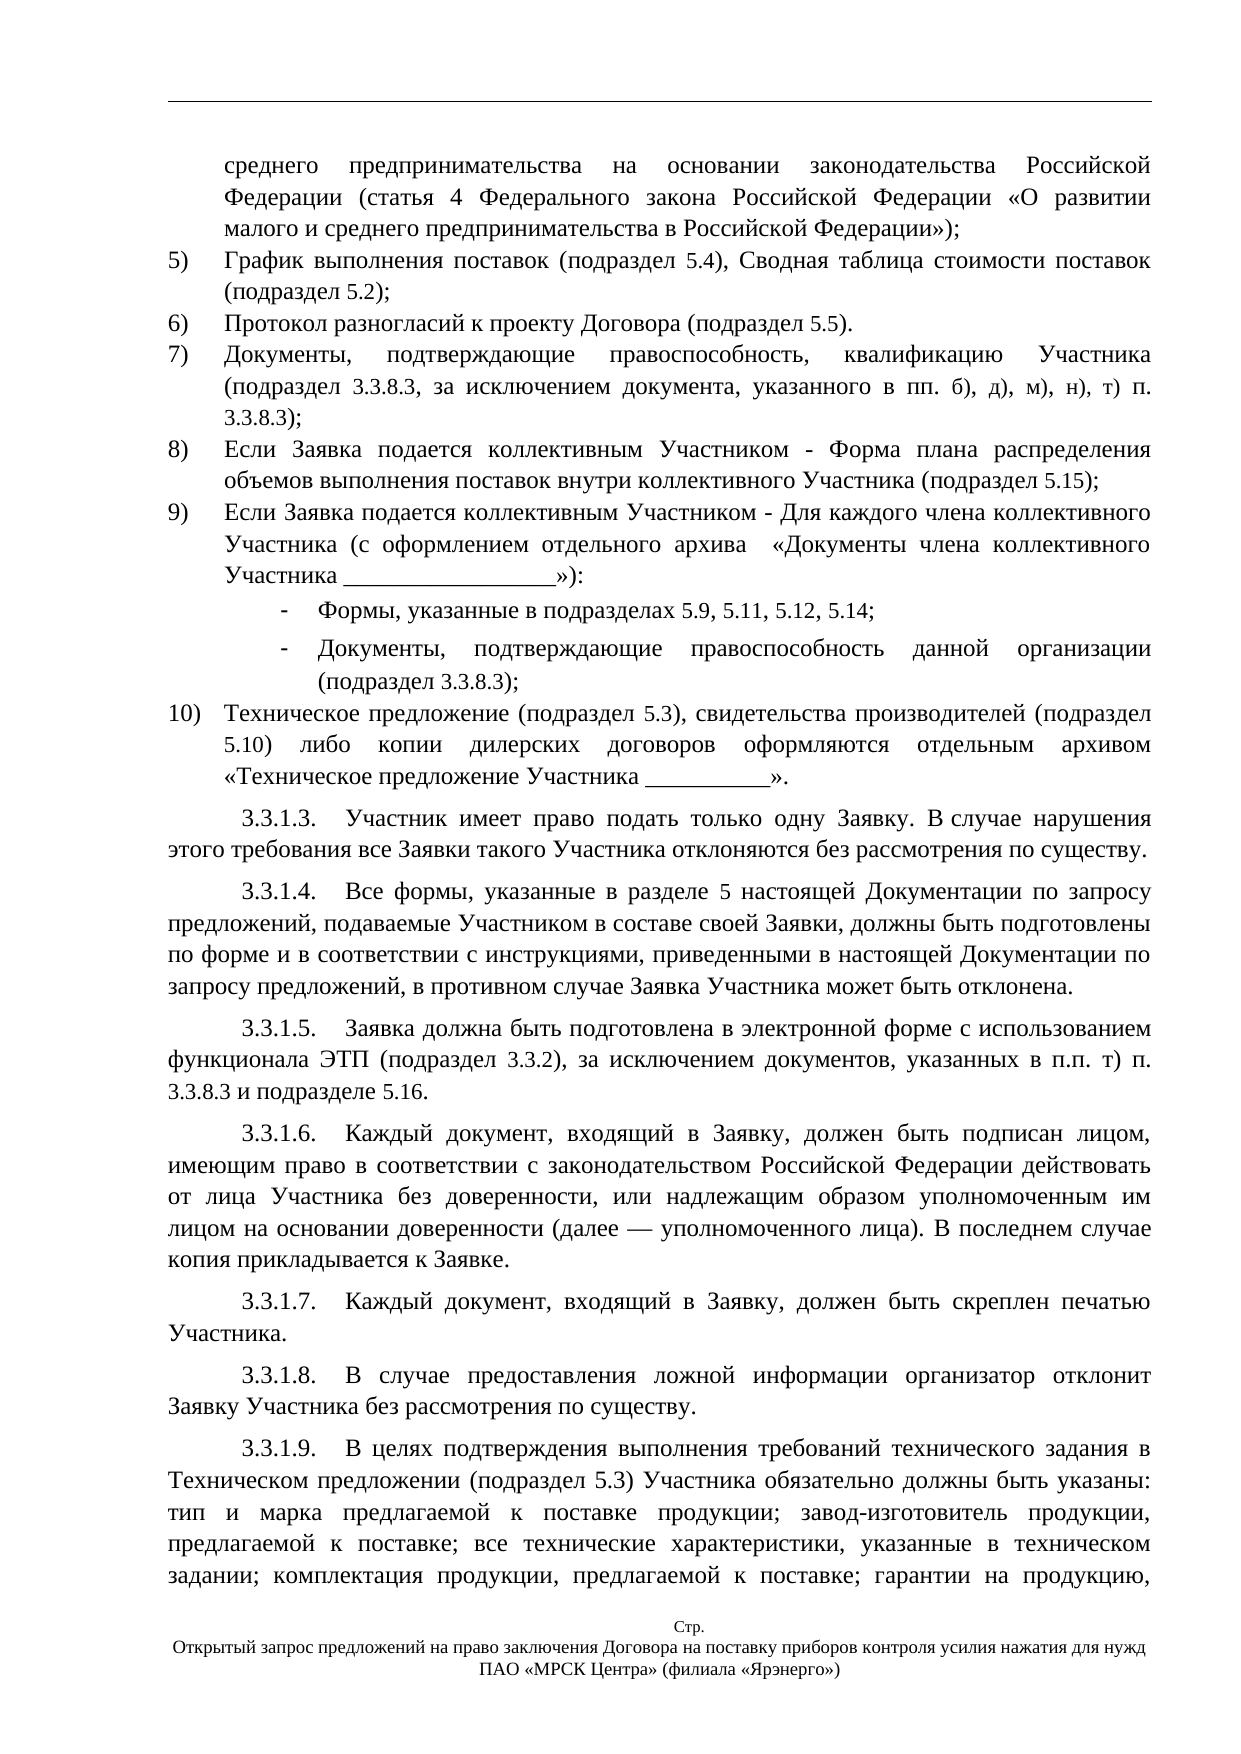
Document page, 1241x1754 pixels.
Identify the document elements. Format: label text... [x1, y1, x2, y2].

list Участник имеет право подать только одну Заявку. В случае нарушения этого требования все Заявки такого Участника отклоняются без рассмотрения по существу. [168, 803, 1152, 863]
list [168, 1433, 1152, 1588]
list Формы, указанные в подразделах 5.9, 5.11, 5.12, 5.14; [280, 592, 1152, 626]
list Документы, подтверждающие правоспособность, квалификацию Участника (подраздел 3.3.8.3, за исключением документа, указанного в пп. б), д), м), н), т) п. 3.3.8.3); [168, 339, 1152, 431]
list Протокол разногласий к проекту Договора (подраздел 5.5). [168, 308, 1152, 337]
list Заявка должна быть подготовлена в электронной форме с использованием функционала ЭТП (подраздел 3.3.2), за исключением документов, указанных в п.п. т) п. 3.3.8.3 и подразделе 5.16. [168, 1013, 1152, 1105]
list Все формы, указанные в разделе 5 настоящей Документации по запросу предложений, подаваемые Участником в составе своей Заявки, должны быть подготовлены по форме и в соответствии с инструкциями, приведенными в настоящей Документации по запросу предложений, в противном случае Заявка Участника может быть отклонена. [168, 876, 1152, 1000]
list Каждый документ, входящий в Заявку, должен быть подписан лицом, имеющим право в соответствии с законодательством Российской Федерации действовать от лица Участника без доверенности, или надлежащим образом уполномоченным им лицом на основании доверенности (далее — уполномоченного лица). В последнем случае копия прикладывается к Заявке. [168, 1118, 1152, 1273]
list График выполнения поставок (подраздел 5.4), Сводная таблица стоимости поставок (подраздел 5.2); [168, 245, 1152, 305]
list Если Заявка подается коллективным Участником - Для каждого члена коллективного Участника (с оформлением отдельного архива «Документы члена коллективного Участника _________________»): [168, 497, 1152, 589]
list Каждый документ, входящий в Заявку, должен быть скреплен печатью Участника. [168, 1286, 1152, 1347]
list Если Заявка подается коллективным Участником - Форма плана распределения объемов выполнения поставок внутри коллективного Участника (подраздел 5.15); [168, 434, 1152, 494]
list Документы, подтверждающие правоспособность данной организации (подраздел 3.3.8.3); [280, 629, 1152, 695]
list В случае предоставления ложной информации организатор отклонит Заявку Участника без рассмотрения по существу. [168, 1360, 1152, 1420]
list Техническое предложение (подраздел 5.3), свидетельства производителей (подраздел 5.10) либо копии дилерских договоров оформляются отдельным архивом «Техническое предложение Участника __________». [168, 698, 1152, 789]
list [168, 150, 1152, 242]
